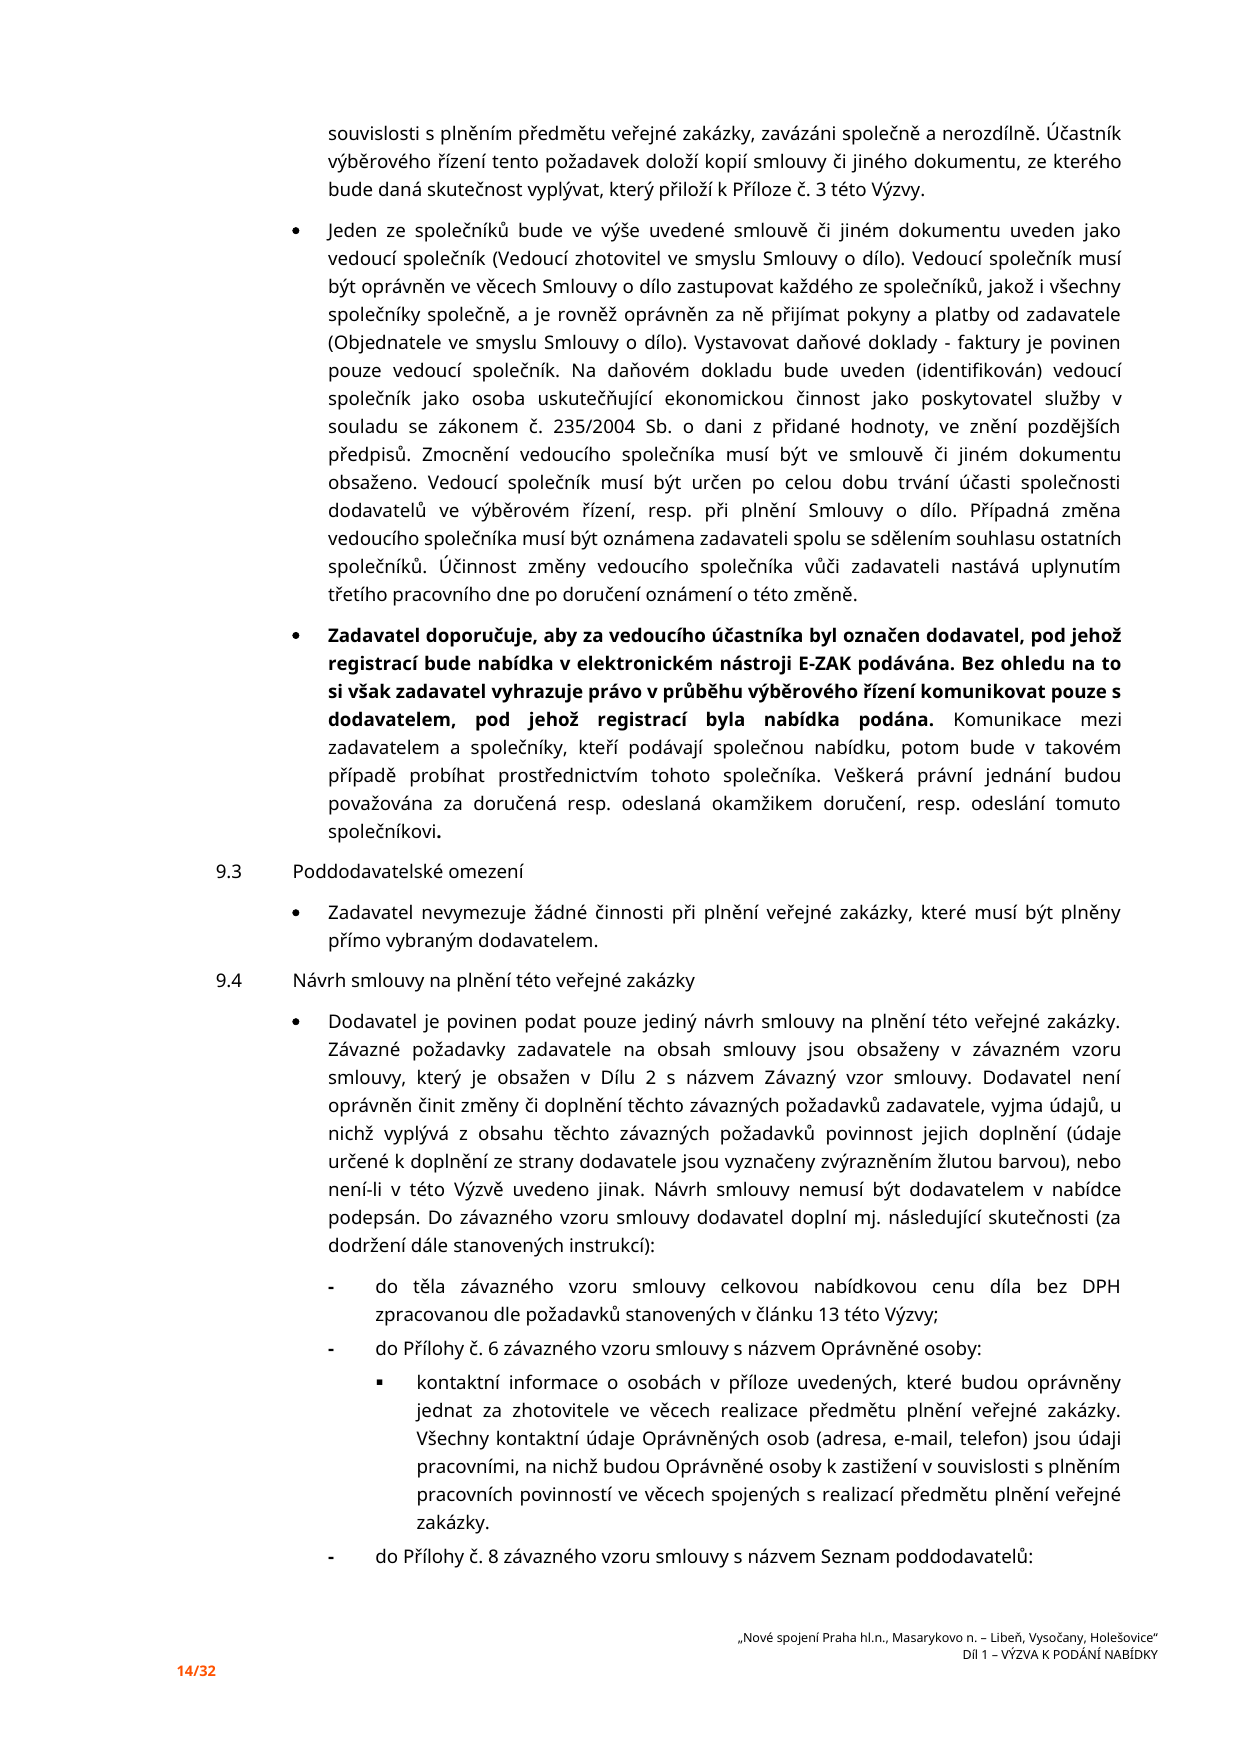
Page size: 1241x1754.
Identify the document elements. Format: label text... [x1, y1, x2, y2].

text Návrh smlouvy na plnění této veřejné zakázky [216, 968, 1122, 993]
text Dodavatel je povinen podat pouze jediný návrh smlouvy na plnění této veřejné zakázky. Závazné požadavky zadavatele na obsah smlouvy jsou obsaženy v závazném vzoru smlouvy, který je obsažen v Dílu 2 s názvem Závazný vzor smlouvy. Dodavatel není oprávněn činit změny či doplnění těchto závazných požadavků zadavatele, vyjma údajů, u nichž vyplývá z obsahu těchto závazných požadavků povinnost jejich doplnění (údaje určené k doplnění ze strany dodavatele jsou vyznačeny zvýrazněním žlutou barvou), nebo není-li v této Výzvě uvedeno jinak. Návrh smlouvy nemusí být dodavatelem v nabídce podepsán. Do závazného vzoru smlouvy dodavatel doplní mj. následující skutečnosti (za dodržení dále stanovených instrukcí): [292, 1008, 1122, 1258]
text kontaktní informace o osobách v příloze uvedených, které budou oprávněny jednat za zhotovitele ve věcech realizace předmětu plnění veřejné zakázky. Všechny kontaktní údaje Oprávněných osob (adresa, e-mail, telefon) jsou údaji pracovními, na nichž budou Oprávněné osoby k zastižení v souvislosti s plněním pracovních povinností ve věcech spojených s realizací předmětu plnění veřejné zakázky. [375, 1369, 1122, 1535]
text do Přílohy č. 8 závazného vzoru smlouvy s názvem Seznam poddodavatelů: [328, 1544, 1122, 1569]
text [292, 121, 1122, 202]
text Poddodavatelské omezení [216, 859, 1122, 884]
text Zadavatel nevymezuje žádné činnosti při plnění veřejné zakázky, které musí být plněny přímo vybraným dodavatelem. [292, 899, 1122, 953]
text do Přílohy č. 6 závazného vzoru smlouvy s názvem Oprávněné osoby: [328, 1335, 1122, 1361]
text Zadavatel doporučuje, aby za vedoucího účastníka byl označen dodavatel, pod jehož registrací bude nabídka v elektronickém nástroji E-ZAK podávána. Bez ohledu na to si však zadavatel vyhrazuje právo v průběhu výběrového řízení komunikovat pouze s dodavatelem, pod jehož registrací byla nabídka podána. Komunikace mezi zadavatelem a společníky, kteří podávají společnou nabídku, potom bude v takovém případě probíhat prostřednictvím tohoto společníka. Veškerá právní jednání budou považována za doručená resp. odeslaná okamžikem doručení, resp. odeslání tomuto společníkovi. [292, 622, 1122, 844]
text do těla závazného vzoru smlouvy celkovou nabídkovou cenu díla bez DPH zpracovanou dle požadavků stanovených v článku 13 této Výzvy; [328, 1273, 1122, 1326]
text Jeden ze společníků bude ve výše uvedené smlouvě či jiném dokumentu uveden jako vedoucí společník (Vedoucí zhotovitel ve smyslu Smlouvy o dílo). Vedoucí společník musí být oprávněn ve věcech Smlouvy o dílo zastupovat každého ze společníků, jakož i všechny společníky společně, a je rovněž oprávněn za ně přijímat pokyny a platby od zadavatele (Objednatele ve smyslu Smlouvy o dílo). Vystavovat daňové doklady - faktury je povinen pouze vedoucí společník. Na daňovém dokladu bude uveden (identifikován) vedoucí společník jako osoba uskutečňující ekonomickou činnost jako poskytovatel služby v souladu se zákonem č. 235/2004 Sb. o dani z přidané hodnoty, ve znění pozdějších předpisů. Zmocnění vedoucího společníka musí být ve smlouvě či jiném dokumentu obsaženo. Vedoucí společník musí být určen po celou dobu trvání účasti společnosti dodavatelů ve výběrovém řízení, resp. při plnění Smlouvy o dílo. Případná změna vedoucího společníka musí být oznámena zadavateli spolu se sdělením souhlasu ostatních společníků. Účinnost změny vedoucího společníka vůči zadavateli nastává uplynutím třetího pracovního dne po doručení oznámení o této změně. [292, 217, 1122, 607]
